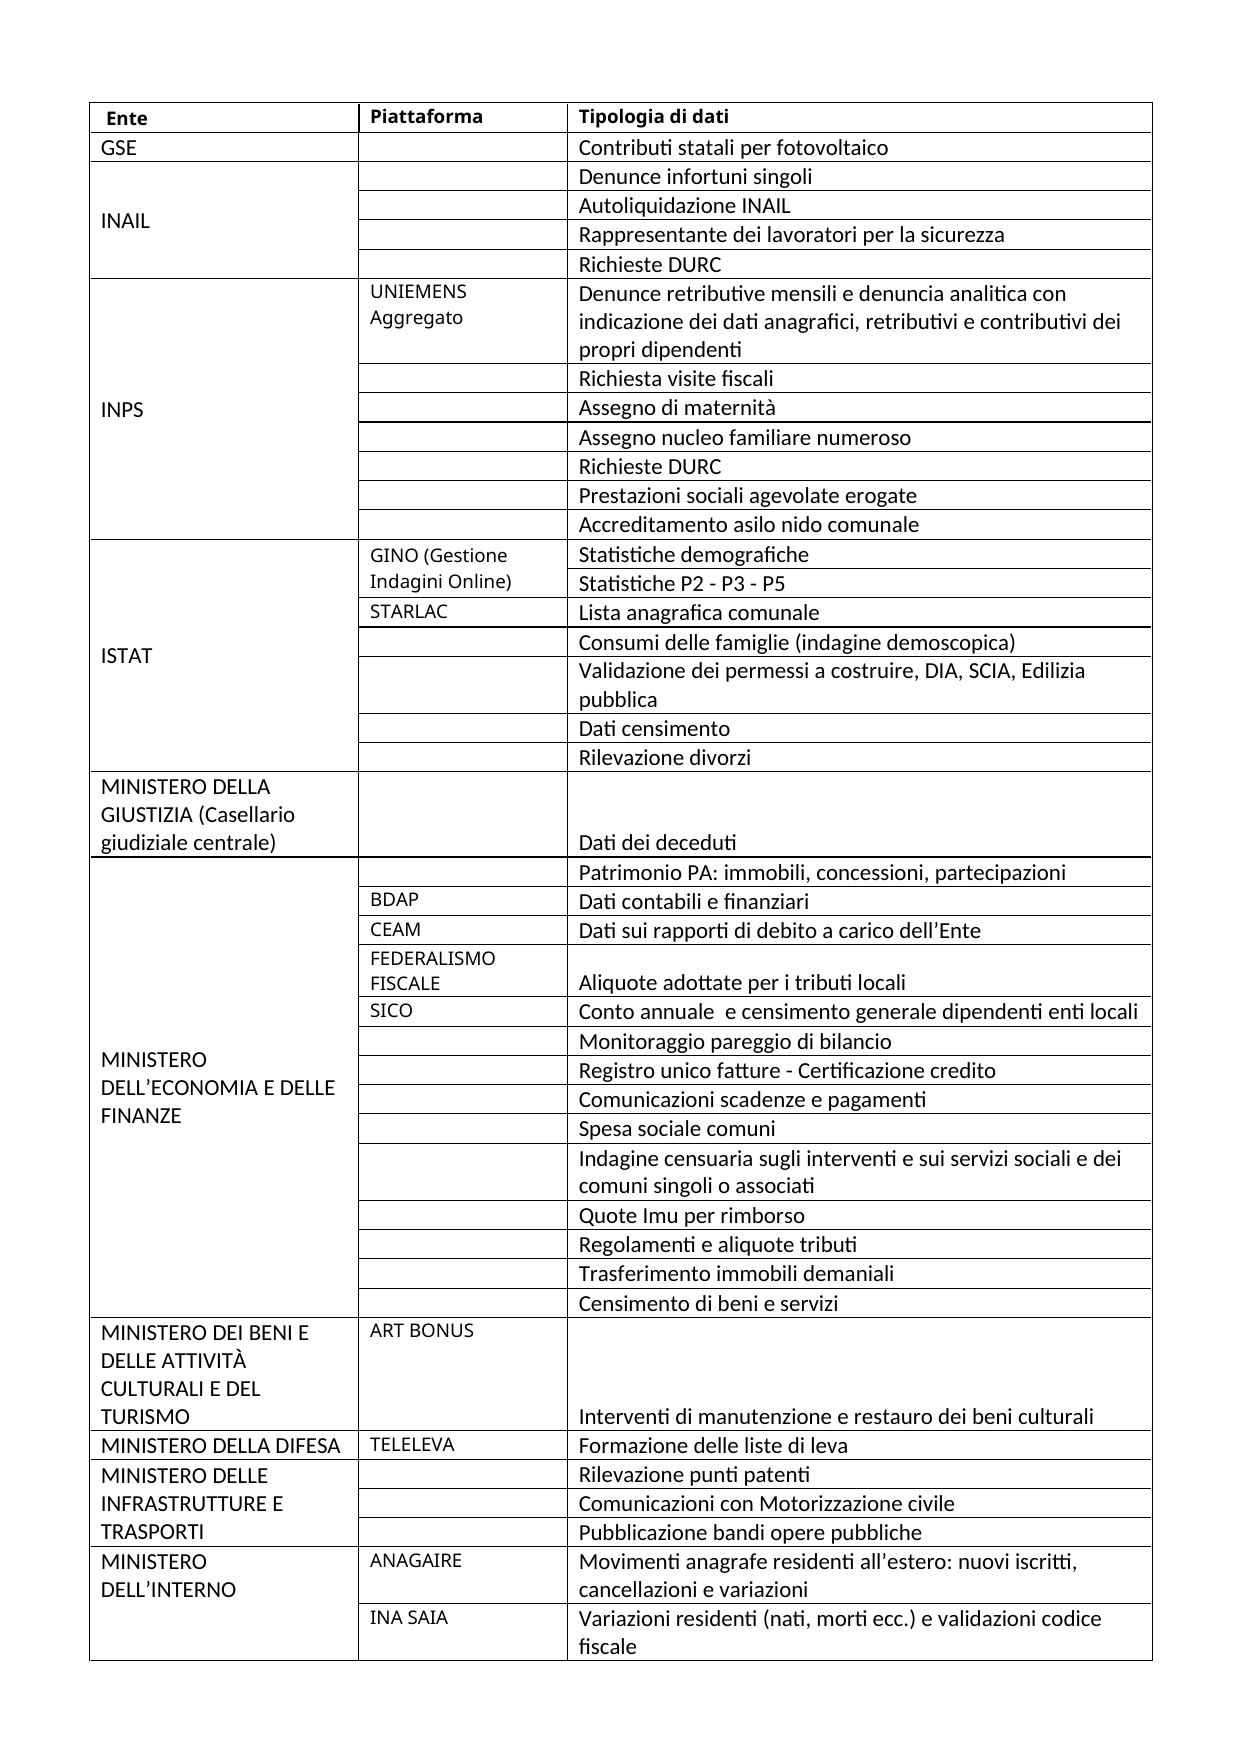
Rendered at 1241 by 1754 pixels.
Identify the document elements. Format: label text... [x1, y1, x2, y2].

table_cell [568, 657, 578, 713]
table_cell Interventi di manutenzione e restauro dei beni culturali [568, 1317, 1152, 1430]
table_cell [359, 1259, 567, 1287]
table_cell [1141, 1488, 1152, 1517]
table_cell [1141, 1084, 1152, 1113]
table_cell [359, 364, 567, 392]
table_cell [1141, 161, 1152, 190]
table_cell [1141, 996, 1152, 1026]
table_cell [359, 162, 567, 190]
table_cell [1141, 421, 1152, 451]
table_cell [359, 220, 567, 248]
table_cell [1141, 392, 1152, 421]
table_header Piattaforma [360, 103, 567, 131]
table_cell [359, 1201, 567, 1229]
table_cell Dati dei deceduti [568, 771, 1152, 856]
table_cell [359, 1460, 567, 1488]
table_cell ISTAT [90, 540, 358, 771]
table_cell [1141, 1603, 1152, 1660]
table_cell [359, 714, 567, 742]
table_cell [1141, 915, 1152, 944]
table_cell TELELEVA [359, 1431, 567, 1459]
table_cell [359, 1230, 567, 1258]
table_cell [359, 481, 567, 509]
table_cell INPS [90, 279, 358, 538]
table_cell [359, 772, 567, 856]
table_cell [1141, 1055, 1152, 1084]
table_header Ente [90, 103, 359, 131]
table_cell [359, 452, 567, 480]
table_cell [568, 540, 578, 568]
table_cell [359, 657, 567, 713]
table_cell STARLAC [359, 598, 567, 626]
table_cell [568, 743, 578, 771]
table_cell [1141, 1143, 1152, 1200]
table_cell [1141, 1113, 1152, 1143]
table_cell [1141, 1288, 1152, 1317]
table_cell [359, 510, 567, 538]
table_cell MINISTERO DELL’ECONOMIA E DELLE FINANZE [90, 857, 358, 1317]
table_cell [359, 1518, 567, 1546]
table_cell [359, 423, 567, 451]
table_cell [359, 1489, 567, 1517]
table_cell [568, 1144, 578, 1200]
table_cell [359, 133, 567, 161]
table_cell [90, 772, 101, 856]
table_cell [359, 1289, 567, 1317]
table_header Tipologia di dati [568, 103, 1152, 131]
table_cell Accreditamento asilo nido comunale [568, 509, 1152, 538]
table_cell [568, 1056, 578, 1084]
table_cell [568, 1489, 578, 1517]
table_cell MINISTERO DELLE INFRASTRUTTURE E TRASPORTI [90, 1460, 358, 1546]
table_cell Contributi statali per fotovoltaico [568, 131, 1152, 161]
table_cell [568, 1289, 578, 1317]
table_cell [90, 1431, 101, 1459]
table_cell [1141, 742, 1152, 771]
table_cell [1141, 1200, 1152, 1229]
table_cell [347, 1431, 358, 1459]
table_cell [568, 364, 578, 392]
table_cell [359, 250, 567, 278]
table_cell ART BONUS [359, 1318, 567, 1430]
table_cell [359, 1056, 567, 1084]
table_cell GINO (Gestione Indagini Online) [359, 540, 567, 597]
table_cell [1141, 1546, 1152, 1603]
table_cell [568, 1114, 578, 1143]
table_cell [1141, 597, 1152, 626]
table_cell Aliquote adottate per i tributi locali [568, 944, 1152, 996]
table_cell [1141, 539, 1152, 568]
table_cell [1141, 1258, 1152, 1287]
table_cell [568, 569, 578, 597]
table_cell UNIEMENS Aggregato [359, 279, 567, 363]
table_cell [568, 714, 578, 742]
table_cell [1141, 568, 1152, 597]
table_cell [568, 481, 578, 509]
table_cell [359, 1027, 567, 1055]
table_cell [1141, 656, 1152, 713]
table_cell INA SAIA [359, 1604, 567, 1660]
table_cell Rappresentante dei lavoratori per la sicurezza [568, 219, 1152, 248]
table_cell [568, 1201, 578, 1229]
table_cell [359, 393, 567, 421]
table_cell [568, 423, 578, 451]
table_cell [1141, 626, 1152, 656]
table_cell MINISTERO DELL’INTERNO [90, 1547, 358, 1660]
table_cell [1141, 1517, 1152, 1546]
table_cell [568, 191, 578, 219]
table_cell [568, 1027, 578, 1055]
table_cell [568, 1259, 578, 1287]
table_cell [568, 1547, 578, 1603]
table_cell [359, 628, 567, 656]
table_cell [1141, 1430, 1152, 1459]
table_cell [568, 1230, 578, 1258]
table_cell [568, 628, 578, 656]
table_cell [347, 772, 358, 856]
table_cell CEAM [359, 916, 567, 944]
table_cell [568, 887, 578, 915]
table_cell [359, 1114, 567, 1143]
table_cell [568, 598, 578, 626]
table_cell SICO [359, 997, 567, 1026]
table_cell [359, 1144, 567, 1200]
table_cell ANAGAIRE [359, 1547, 567, 1603]
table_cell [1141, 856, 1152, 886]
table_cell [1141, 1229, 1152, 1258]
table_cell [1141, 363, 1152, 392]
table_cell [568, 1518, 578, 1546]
table_cell [359, 191, 567, 219]
table_cell BDAP [359, 887, 567, 915]
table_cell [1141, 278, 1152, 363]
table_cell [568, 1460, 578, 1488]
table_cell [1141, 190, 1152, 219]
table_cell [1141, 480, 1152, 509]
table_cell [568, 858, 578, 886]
table_cell [359, 1085, 567, 1113]
table_cell [359, 858, 567, 886]
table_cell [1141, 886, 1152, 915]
table_cell [359, 743, 567, 771]
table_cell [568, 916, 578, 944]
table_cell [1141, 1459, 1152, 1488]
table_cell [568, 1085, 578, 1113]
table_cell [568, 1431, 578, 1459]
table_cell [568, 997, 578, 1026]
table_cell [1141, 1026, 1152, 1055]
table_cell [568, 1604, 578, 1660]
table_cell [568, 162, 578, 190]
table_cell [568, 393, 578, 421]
table_cell FEDERALISMO FISCALE [359, 945, 567, 996]
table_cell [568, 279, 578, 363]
table_cell INAIL [90, 162, 358, 278]
